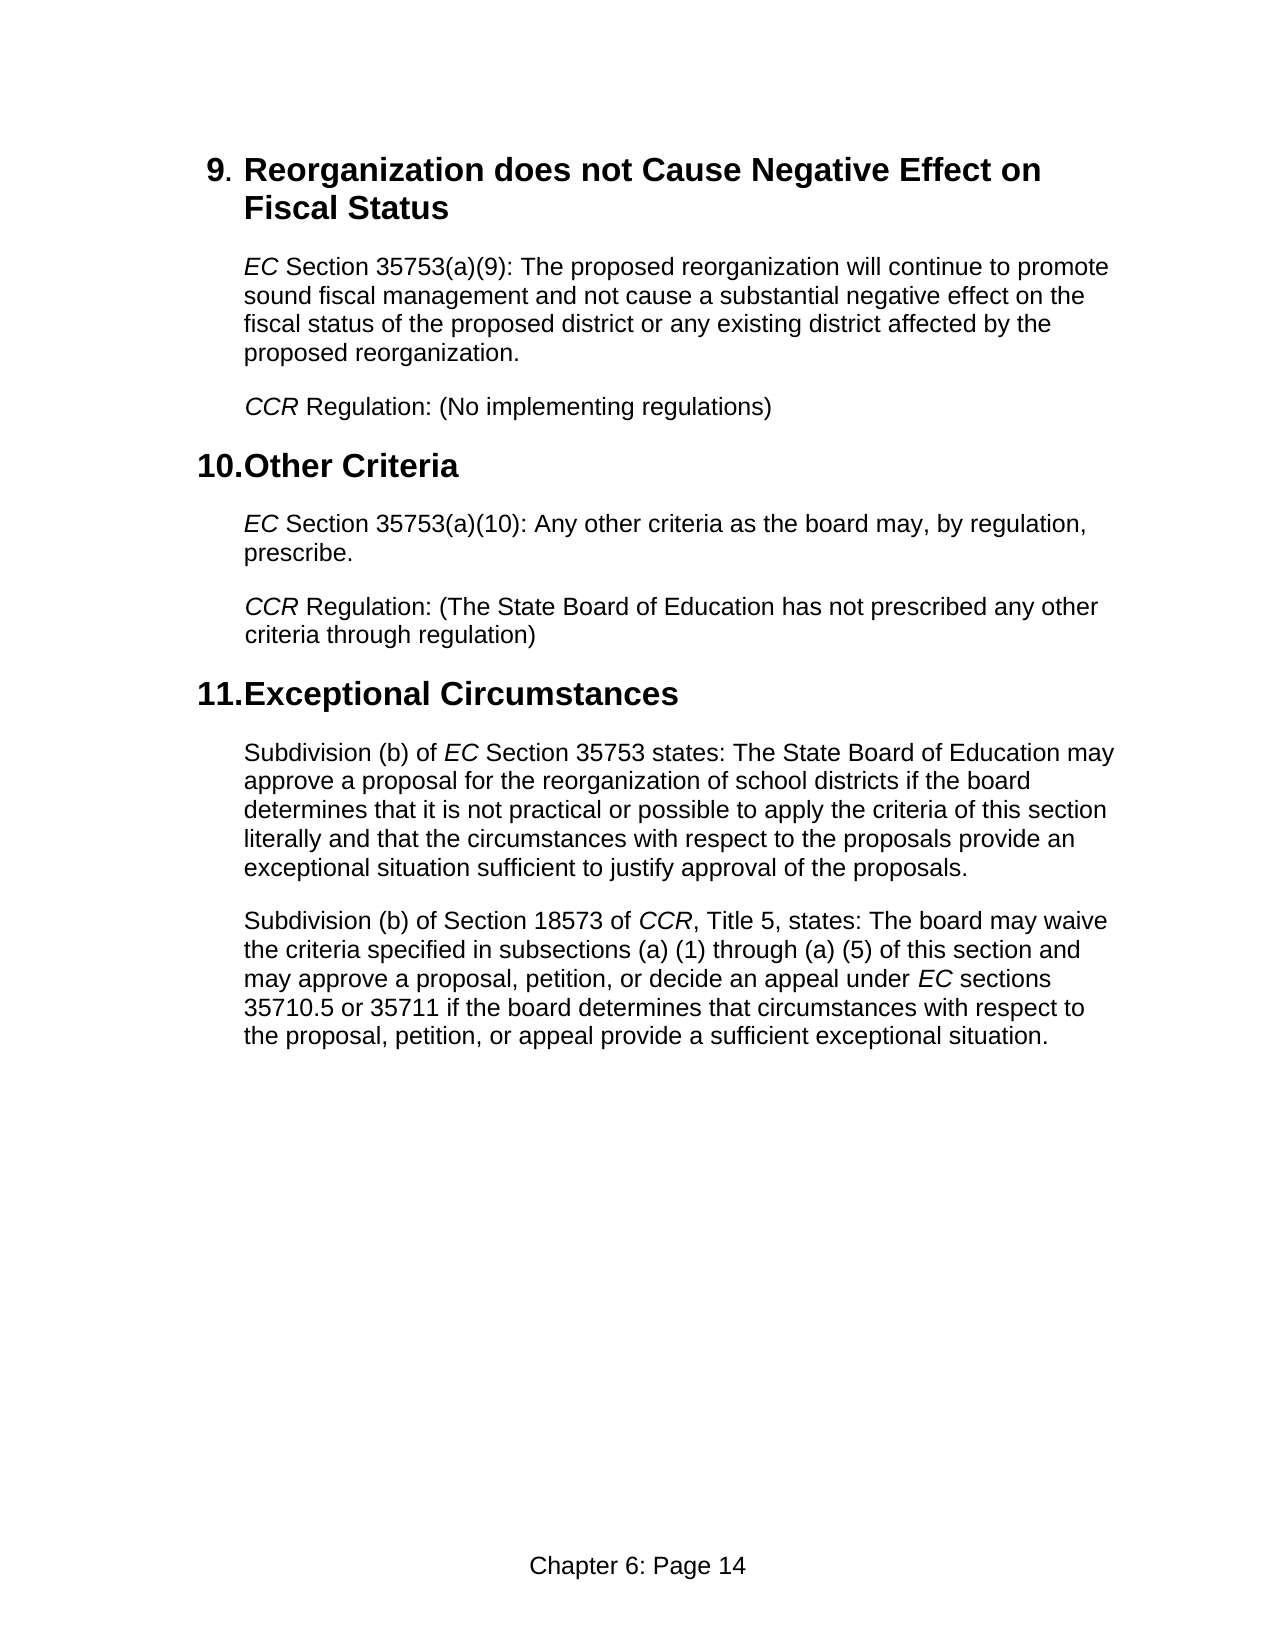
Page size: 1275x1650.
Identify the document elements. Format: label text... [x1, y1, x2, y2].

subtitle 9. Reorganization does not Cause Negative Effect on Fiscal Status [206, 150, 1125, 227]
text Subdivision (b) of Section 18573 of CCR, Title 5, states: The board may waive the criteria specified in subsections (a) (1) through (a) (5) of this section and may approve a proposal, petition, or decide an appeal under EC sections 35710.5 or 35711 if the board determines that circumstances with respect to the proposal, petition, or appeal provide a sufficient exceptional situation. [244, 906, 1125, 1050]
text EC Section 35753(a)(9): The proposed reorganization will continue to promote sound fiscal management and not cause a substantial negative effect on the fiscal status of the proposed district or any existing district affected by the proposed reorganization. [244, 252, 1125, 367]
text EC Section 35753(a)(10): Any other criteria as the board may, by regulation, prescribe. [244, 509, 1125, 567]
text Subdivision (b) of EC Section 35753 states: The State Board of Education may approve a proposal for the reorganization of school districts if the board determines that it is not practical or possible to apply the criteria of this section literally and that the circumstances with respect to the proposals provide an exceptional situation sufficient to justify approval of the proposals. [244, 737, 1125, 881]
subtitle 11. Exceptional Circumstances [197, 674, 1125, 712]
subtitle 10. Other Criteria [197, 446, 1125, 484]
text CCR Regulation: (The State Board of Education has not prescribed any other criteria through regulation) [244, 592, 1125, 649]
text CCR Regulation: (No implementing regulations) [244, 392, 1125, 421]
